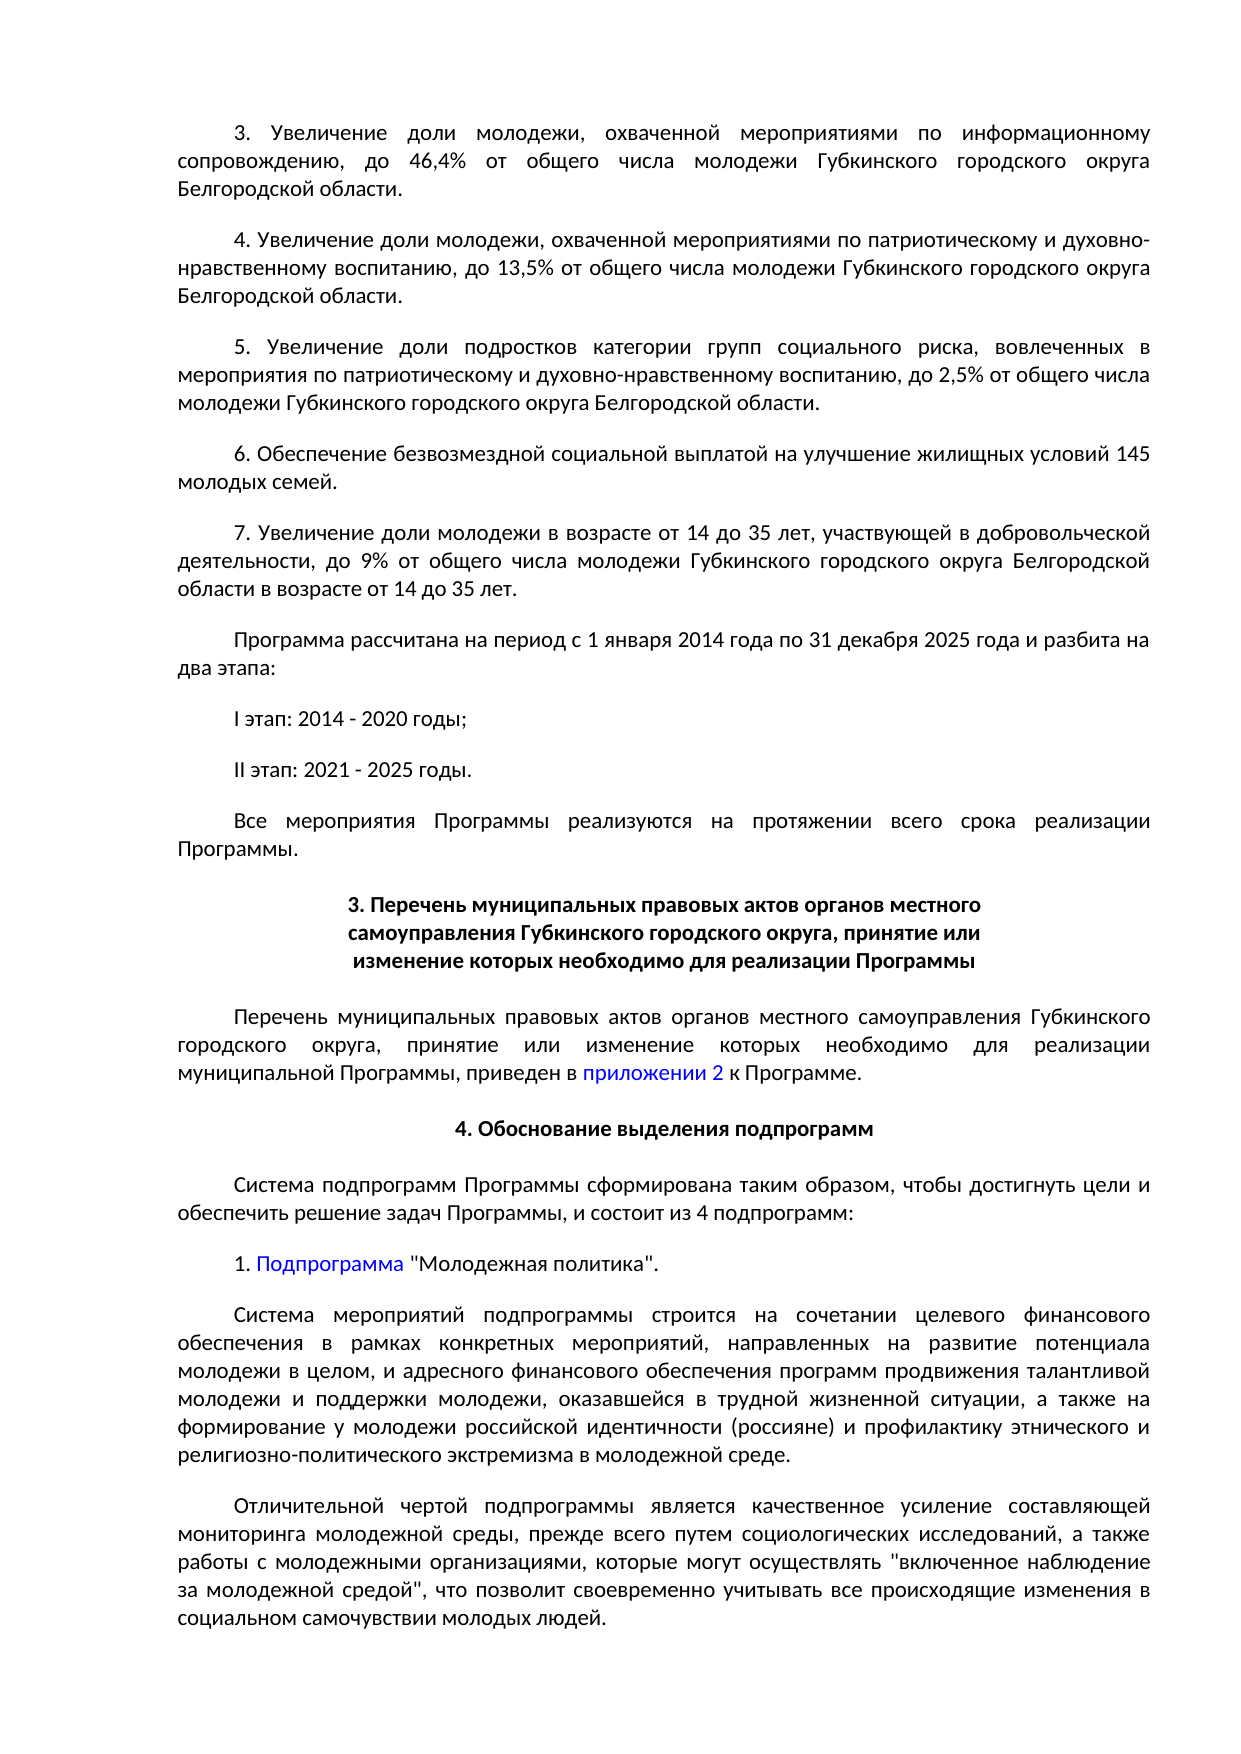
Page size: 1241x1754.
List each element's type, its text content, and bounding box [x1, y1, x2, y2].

text Перечень муниципальных правовых актов органов местного самоуправления Губкинского городского округа, принятие или изменение которых необходимо для реализации муниципальной Программы, приведен в приложении 2 к Программе. [177, 1002, 1152, 1086]
text 1. Подпрограмма "Молодежная политика". [177, 1249, 1152, 1277]
title изменение которых необходимо для реализации Программы [177, 946, 1152, 974]
text Отличительной чертой подпрограммы является качественное усиление составляющей мониторинга молодежной среды, прежде всего путем социологических исследований, а также работы с молодежными организациями, которые могут осуществлять "включенное наблюдение за молодежной средой", что позволит своевременно учитывать все происходящие изменения в социальном самочувствии молодых людей. [177, 1491, 1152, 1631]
text Система мероприятий подпрограммы строится на сочетании целевого финансового обеспечения в рамках конкретных мероприятий, направленных на развитие потенциала молодежи в целом, и адресного финансового обеспечения программ продвижения талантливой молодежи и поддержки молодежи, оказавшейся в трудной жизненной ситуации, а также на формирование у молодежи российской идентичности (россияне) и профилактику этнического и религиозно-политического экстремизма в молодежной среде. [177, 1300, 1152, 1468]
text Все мероприятия Программы реализуются на протяжении всего срока реализации Программы. [177, 806, 1152, 862]
text Программа рассчитана на период с 1 января 2014 года по 31 декабря 2025 года и разбита на два этапа: [177, 625, 1152, 681]
text Система подпрограмм Программы сформирована таким образом, чтобы достигнуть цели и обеспечить решение задач Программы, и состоит из 4 подпрограмм: [177, 1170, 1152, 1226]
text 3. Увеличение доли молодежи, охваченной мероприятиями по информационному сопровождению, до 46,4% от общего числа молодежи Губкинского городского округа Белгородской области. [177, 118, 1152, 202]
title 3. Перечень муниципальных правовых актов органов местного [177, 890, 1152, 918]
text 6. Обеспечение безвозмездной социальной выплатой на улучшение жилищных условий 145 молодых семей. [177, 439, 1152, 495]
text I этап: 2014 - 2020 годы; [177, 704, 1152, 732]
title самоуправления Губкинского городского округа, принятие или [177, 918, 1152, 946]
text 5. Увеличение доли подростков категории групп социального риска, вовлеченных в мероприятия по патриотическому и духовно-нравственному воспитанию, до 2,5% от общего числа молодежи Губкинского городского округа Белгородской области. [177, 332, 1152, 416]
text 4. Увеличение доли молодежи, охваченной мероприятиями по патриотическому и духовно-нравственному воспитанию, до 13,5% от общего числа молодежи Губкинского городского округа Белгородской области. [177, 225, 1152, 309]
title 4. Обоснование выделения подпрограмм [177, 1114, 1152, 1142]
text 7. Увеличение доли молодежи в возрасте от 14 до 35 лет, участвующей в добровольческой деятельности, до 9% от общего числа молодежи Губкинского городского округа Белгородской области в возрасте от 14 до 35 лет. [177, 518, 1152, 602]
text II этап: 2021 - 2025 годы. [177, 755, 1152, 783]
